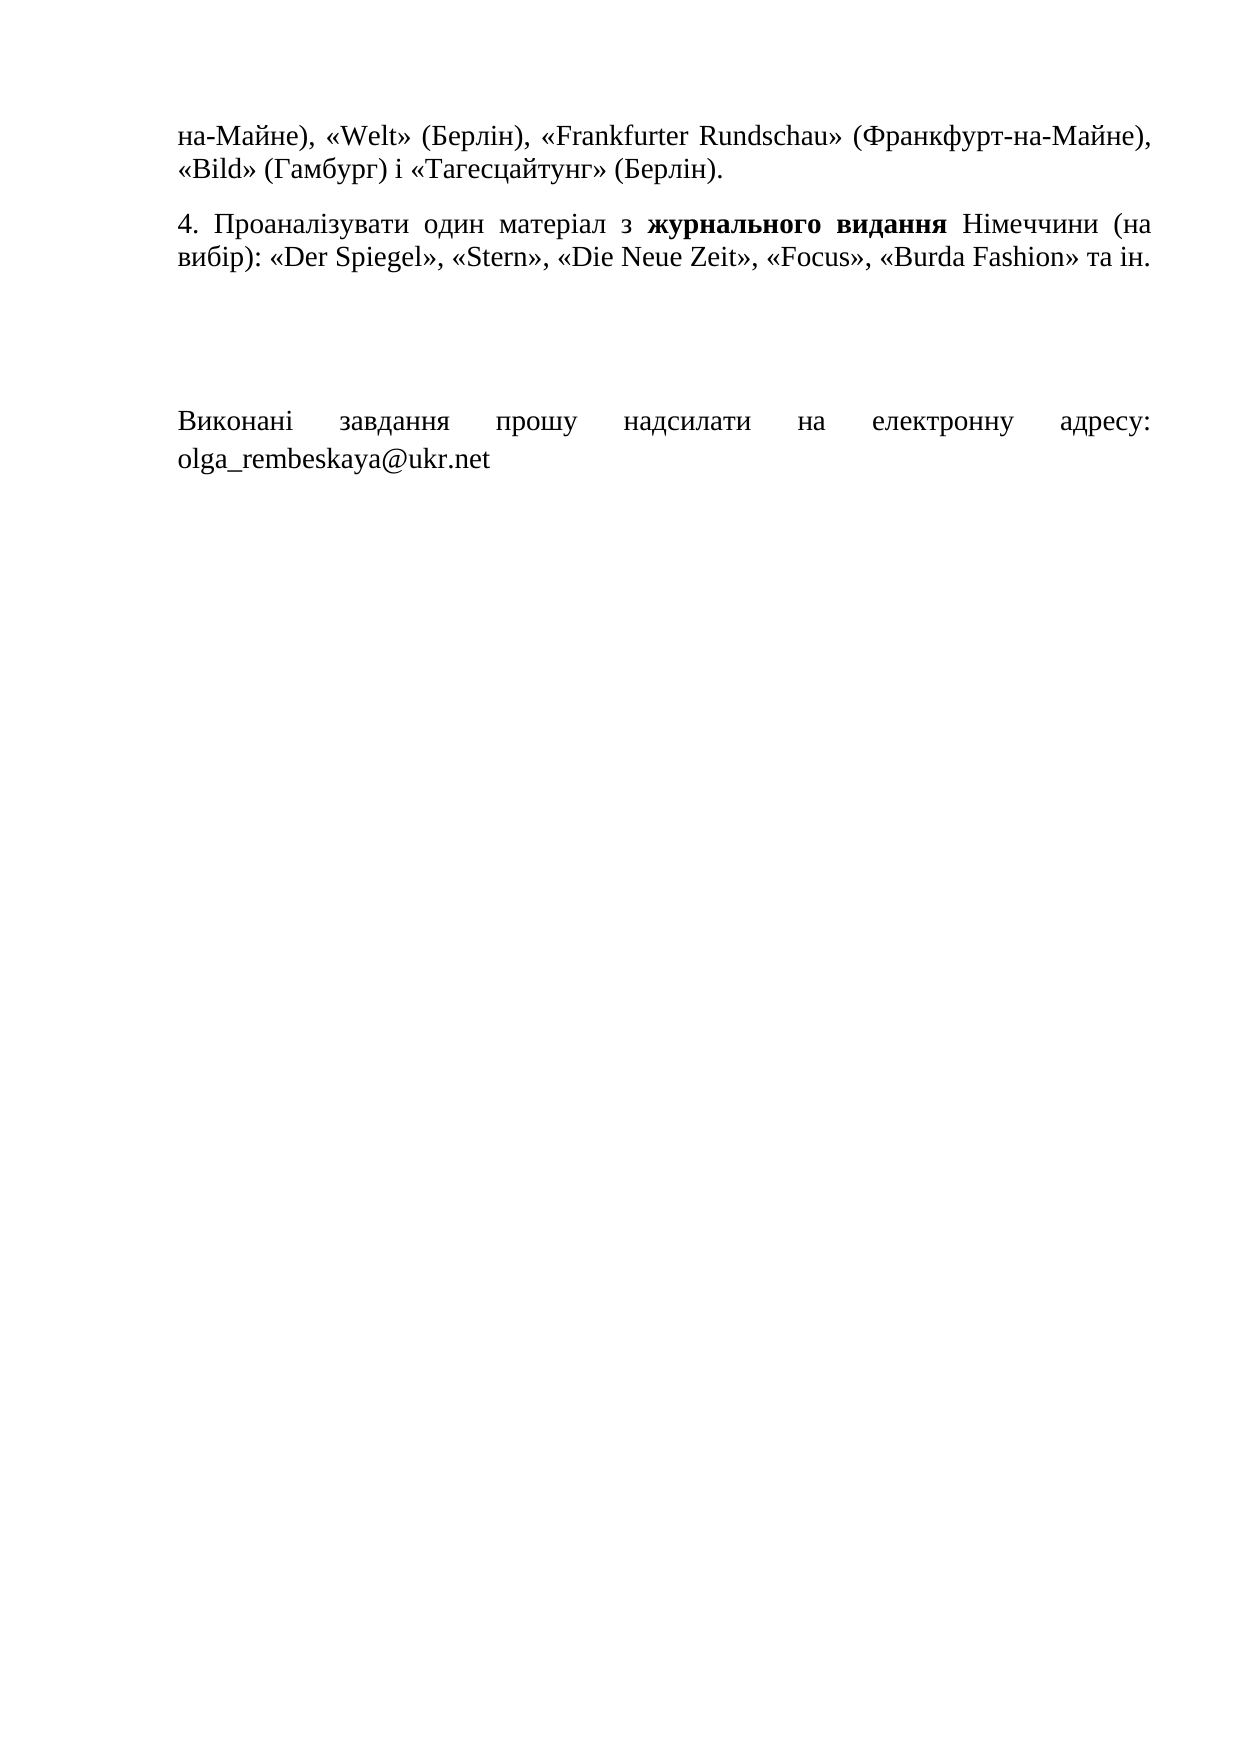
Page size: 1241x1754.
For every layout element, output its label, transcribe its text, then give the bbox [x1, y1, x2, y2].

text Виконані завдання прошу надсилати на електронну адресу: [177, 403, 1152, 475]
text 4. Проаналізувати один матеріал з журнального видання Німеччини (на вибір): «Der Spiegel», «Stern», «Die Neue Zeit», «Focus», «Burda Fashion» та ін. [177, 206, 1152, 273]
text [177, 118, 1152, 185]
